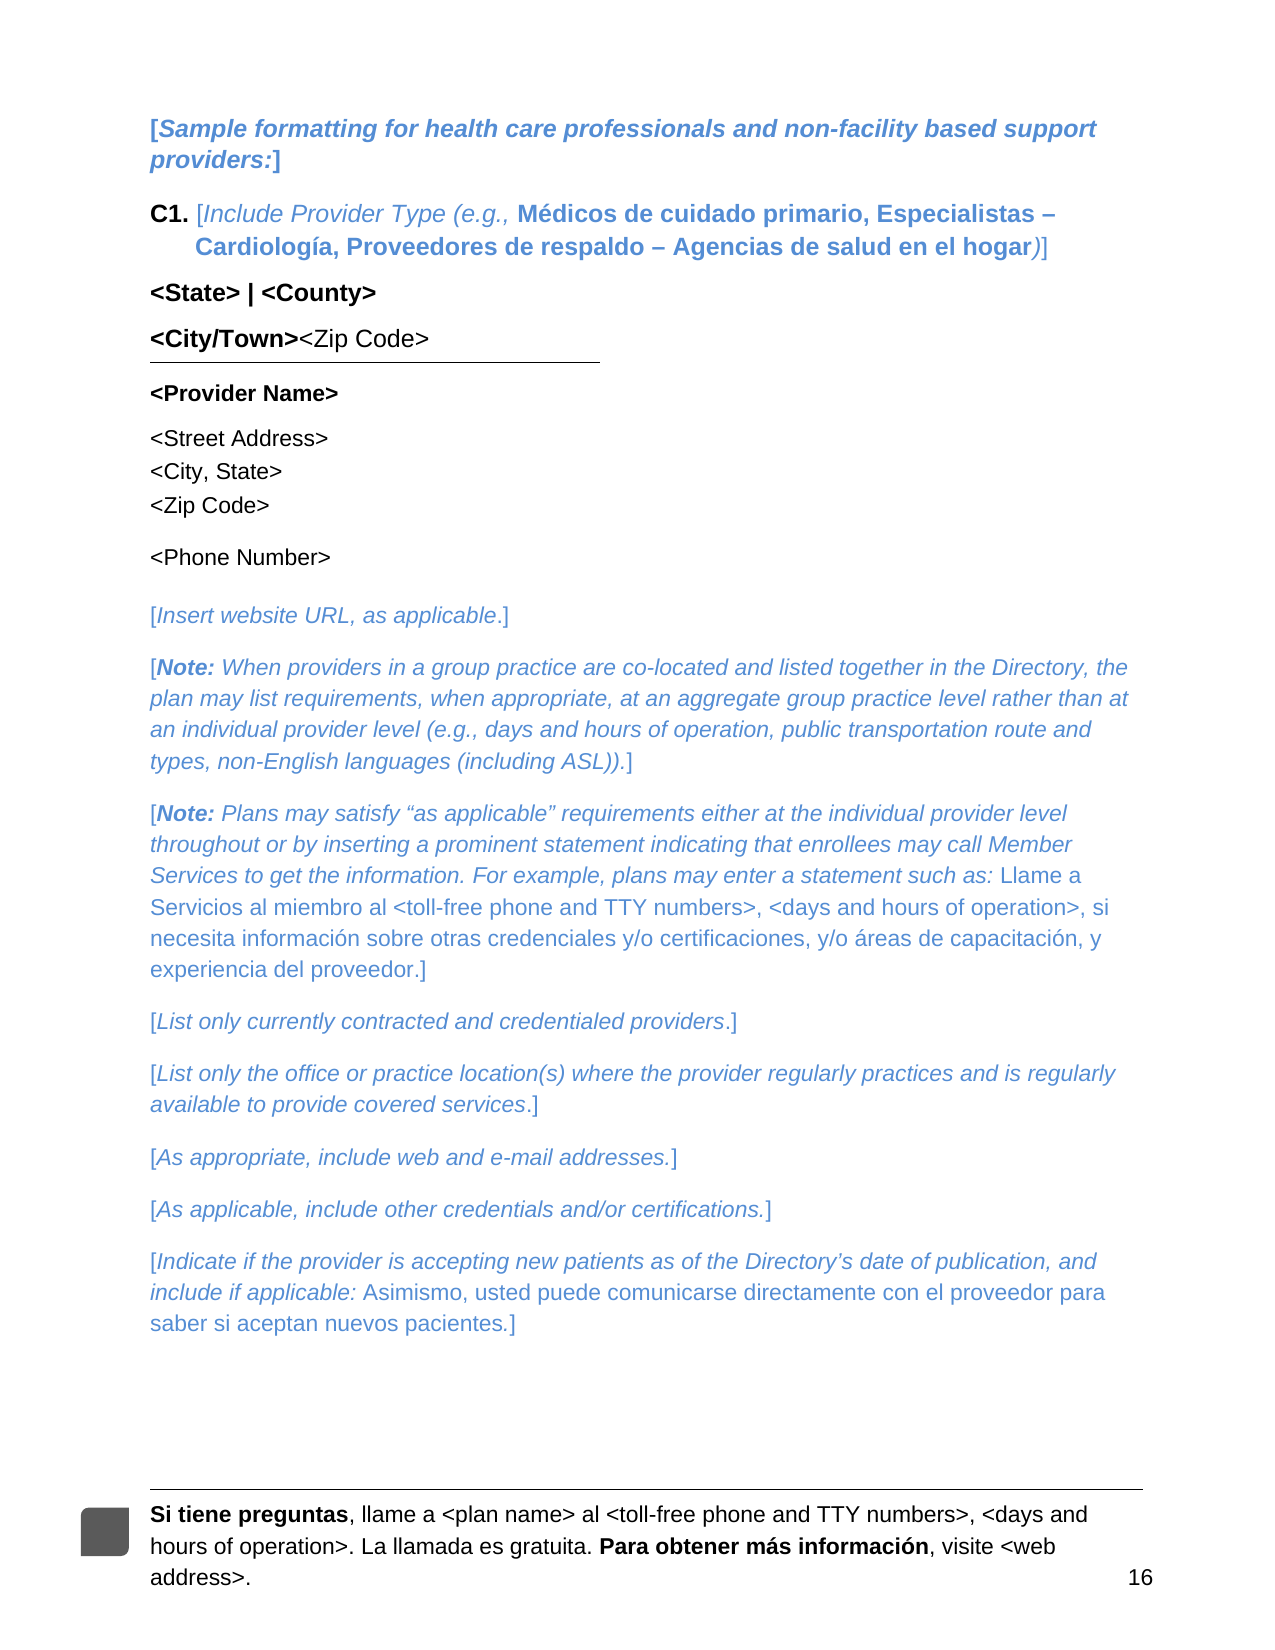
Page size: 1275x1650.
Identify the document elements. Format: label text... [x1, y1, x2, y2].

text [Indicate if the provider is accepting new patients as of the Directory’s date of publication, and include if applicable: Asimismo, usted puede comunicarse directamente con el proveedor para saber si aceptan nuevos pacientes.] [150, 1244, 1143, 1338]
text [Sample formatting for health care professionals and non-facility based support providers:] [150, 112, 1143, 175]
text [Insert website URL, as applicable.] [150, 598, 1143, 629]
text [As applicable, include other credentials and/or certifications.] [150, 1192, 1143, 1223]
subtitle C1. [Include Provider Type (e.g., Médicos de cuidado primario, Especialistas – Cardiología, Proveedores de respaldo – Agencias de salud en el hogar)] [150, 196, 1068, 262]
text <City/Town><Zip Code> [150, 321, 600, 362]
text [As appropriate, include web and e-mail addresses.] [150, 1140, 1143, 1171]
text [List only currently contracted and credentialed providers.] [150, 1004, 1143, 1036]
text [Note: Plans may satisfy “as applicable” requirements either at the individual provider level throughout or by inserting a prominent statement indicating that enrollees may call Member Services to get the information. For example, plans may enter a statement such as: Llame a Servicios al miembro al <toll-free phone and TTY numbers>, <days and hours of operation>, si necesita información sobre otras credenciales y/o certificaciones, y/o áreas de capacitación, y experiencia del proveedor.] [150, 796, 1143, 984]
text <Street Address> <City, State> <Zip Code> [150, 420, 1143, 520]
text <State> | <County> [150, 275, 1143, 308]
text [List only the office or practice location(s) where the provider regularly practices and is regularly available to provide covered services.] [150, 1057, 1143, 1119]
text <Phone Number> [150, 538, 1143, 572]
text [Note: When providers in a group practice are co-located and listed together in the Directory, the plan may list requirements, when appropriate, at an aggregate group practice level rather than at an individual provider level (e.g., days and hours of operation, public transportation route and types, non-English languages (including ASL)).] [150, 650, 1143, 775]
text <Provider Name> [150, 376, 1143, 407]
